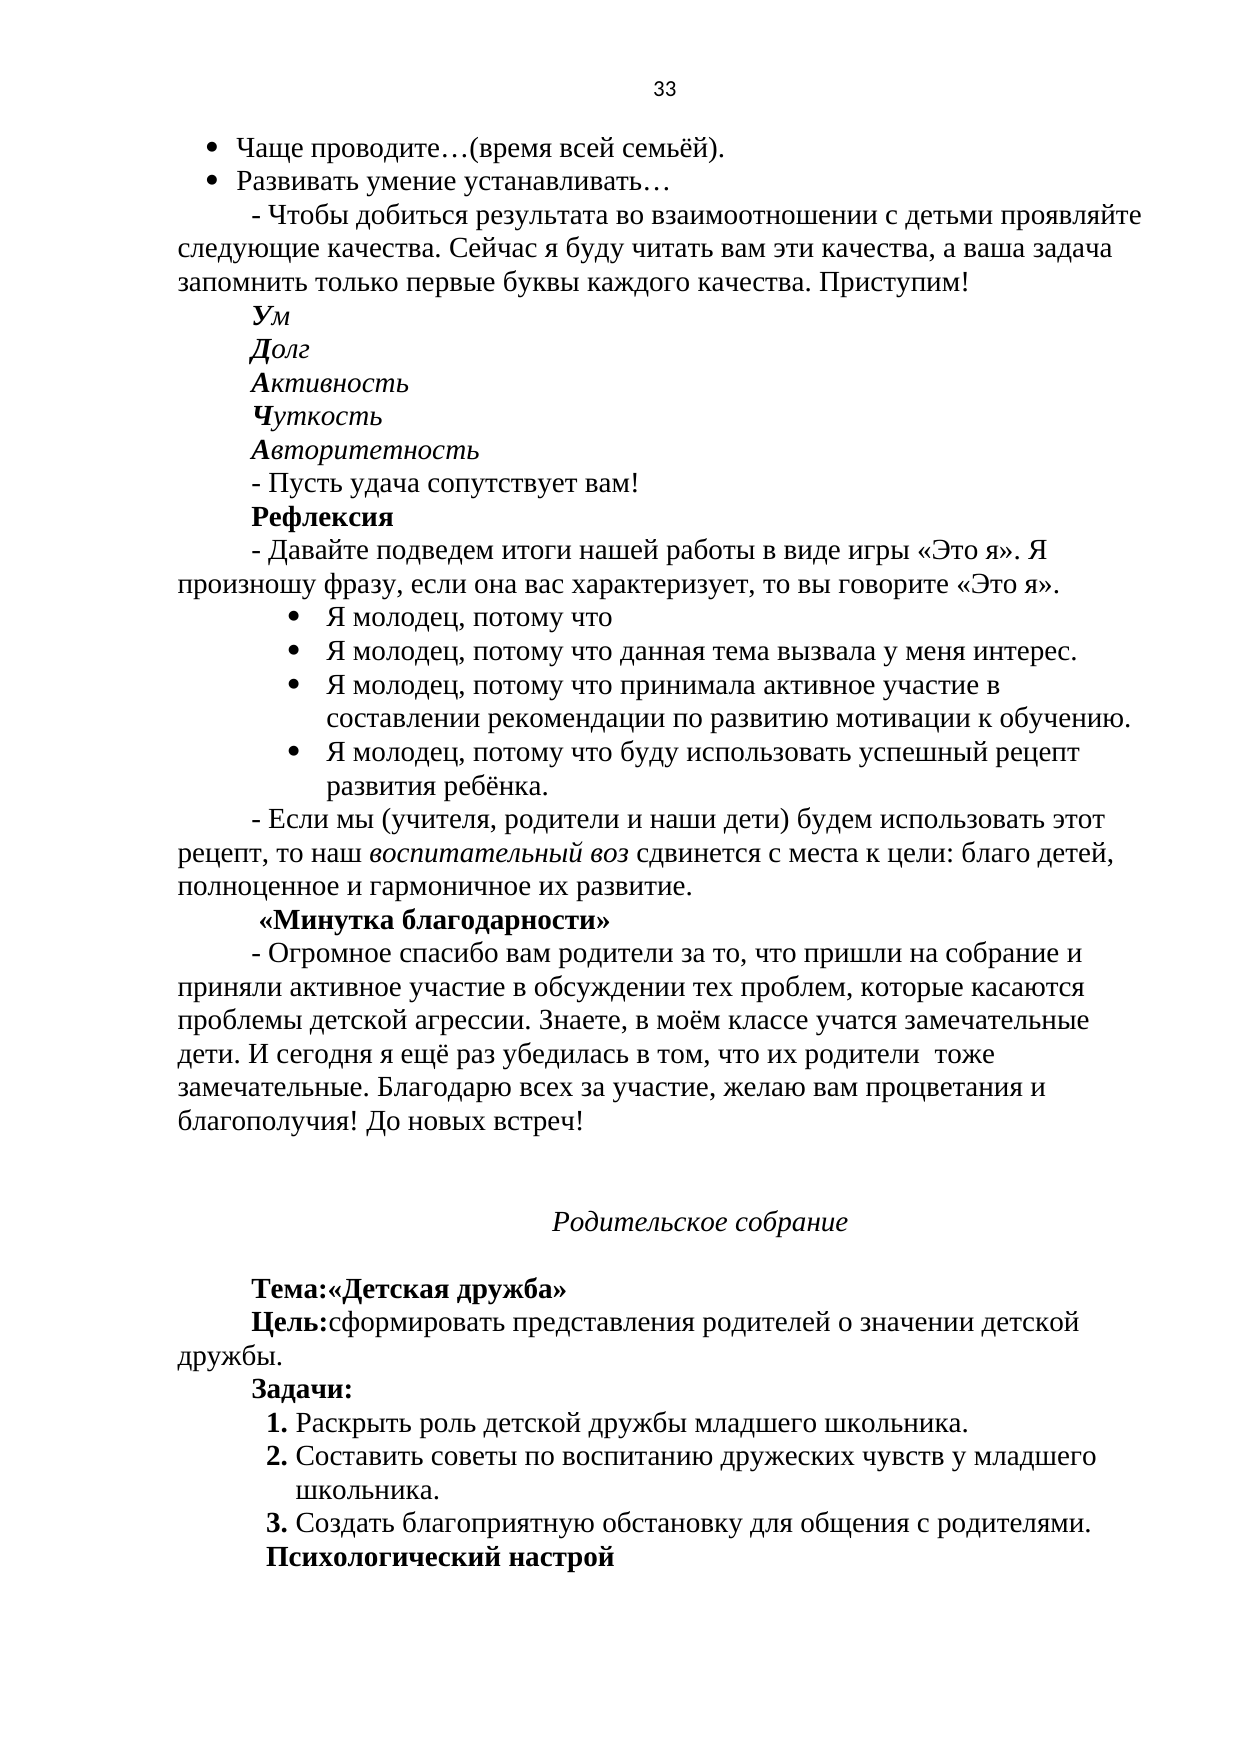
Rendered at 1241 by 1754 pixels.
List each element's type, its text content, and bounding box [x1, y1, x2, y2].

text Тема:«Детская дружба» [177, 1271, 1167, 1304]
list Развивать умение устанавливать… [207, 163, 1167, 197]
list Чаще проводите…(время всей семьёй). [207, 130, 1167, 163]
text «Минутка благодарности» [177, 902, 1152, 935]
list Я молодец, потому что принимала активное участие в составлении рекомендации по развитию мотивации к обучению. [288, 667, 1152, 734]
text Задачи: [177, 1371, 1152, 1405]
list Составить советы по воспитанию дружеских чувств у младшего школьника. [266, 1438, 1152, 1506]
list Я молодец, потому что данная тема вызвала у меня интерес. [288, 633, 1152, 667]
text Цель:сформировать представления родителей о значении детской дружбы. [177, 1304, 1167, 1371]
text - Пусть удача сопутствует вам! [251, 465, 1167, 499]
text Рефлексия [177, 499, 1152, 532]
text - Чтобы добиться результата во взаимоотношении с детьми проявляйте следующие качества. Сейчас я буду читать вам эти качества, а ваша задача запомнить только первые буквы каждого качества. Приступим! [177, 197, 1167, 298]
list Я молодец, потому что [288, 599, 1152, 633]
text - Если мы (учителя, родители и наши дети) будем использовать этот рецепт, то наш воспитательный воз сдвинется с места к цели: благо детей, полноценное и гармоничное их развитие. [177, 801, 1152, 902]
list Создать благоприятную обстановку для общения с родителями. [266, 1506, 1152, 1539]
text Психологический настрой [266, 1539, 1152, 1573]
text - Огромное спасибо вам родители за то, что пришли на собрание и приняли активное участие в обсуждении тех проблем, которые касаются проблемы детской агрессии. Знаете, в моём классе учатся замечательные дети. И сегодня я ещё раз убедилась в том, что их родители тоже замечательные. Благодарю всех за участие, желаю вам процветания и благополучия! До новых встреч! [177, 935, 1152, 1137]
text Родительское собрание [177, 1204, 1152, 1237]
text Долг [251, 331, 1167, 365]
text - Давайте подведем итоги нашей работы в виде игры «Это я». Я произношу фразу, если она вас характеризует, то вы говорите «Это я». [177, 532, 1152, 599]
list Я молодец, потому что буду использовать успешный рецепт развития ребёнка. [288, 734, 1152, 801]
text Активность Чуткость Авторитетность [251, 365, 1167, 465]
text Ум [251, 298, 1167, 331]
list Раскрыть роль детской дружбы младшего школьника. [266, 1405, 1152, 1438]
